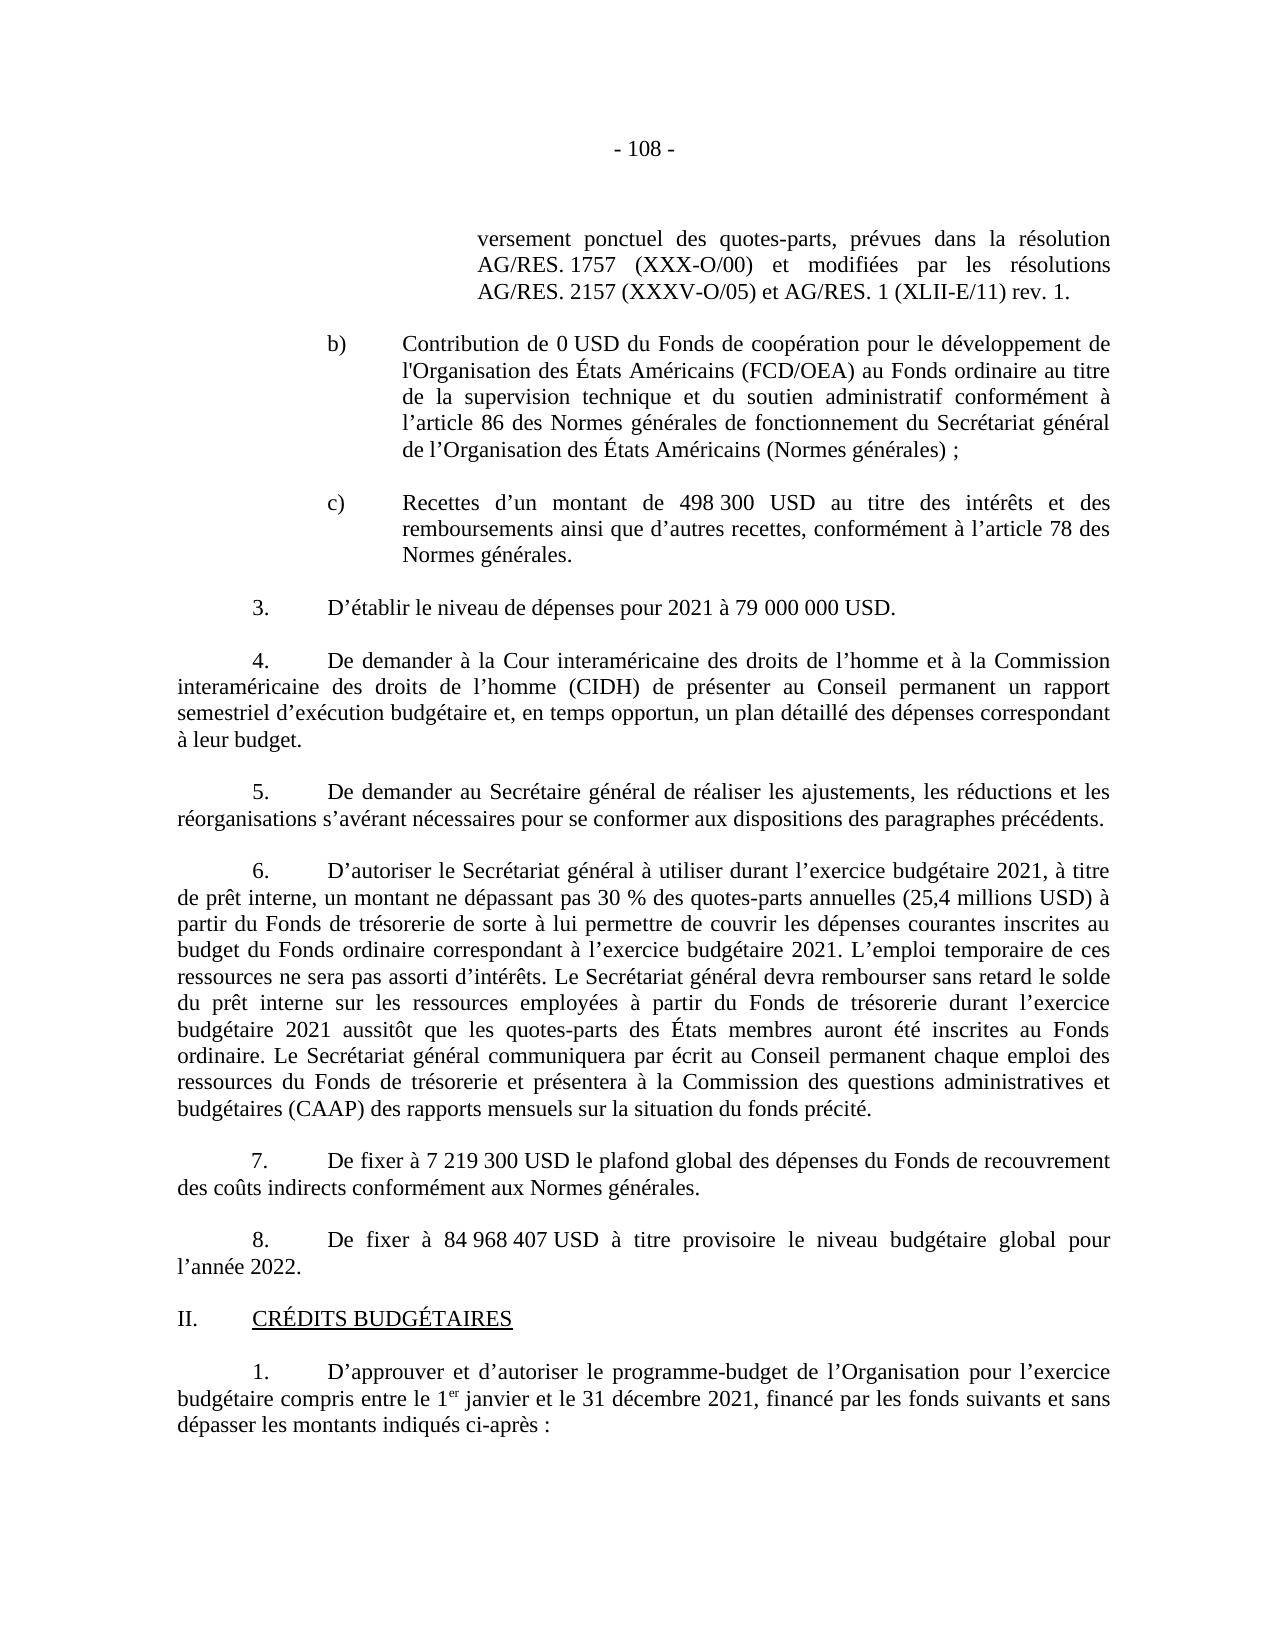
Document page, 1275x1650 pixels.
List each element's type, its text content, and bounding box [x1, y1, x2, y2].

list CRÉDITS BUDGÉTAIRES [177, 1306, 1111, 1332]
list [402, 225, 1111, 304]
list D’établir le niveau de dépenses pour 2021 à 79 000 000 USD. [252, 594, 1111, 620]
text 6. D’autoriser le Secrétariat général à utiliser durant l’exercice budgétaire 2021, à titre de prêt interne, un montant ne dépassant pas 30 % des quotes-parts annuelles (25,4 millions USD) à partir du Fonds de trésorerie de sorte à lui permettre de couvrir les dépenses courantes inscrites au budget du Fonds ordinaire correspondant à l’exercice budgétaire 2021. L’emploi temporaire de ces ressources ne sera pas assorti d’intérêts. Le Secrétariat général devra rembourser sans retard le solde du prêt interne sur les ressources employées à partir du Fonds de trésorerie durant l’exercice budgétaire 2021 aussitôt que les quotes-parts des États membres auront été inscrites au Fonds ordinaire. Le Secrétariat général communiquera par écrit au Conseil permanent chaque emploi des ressources du Fonds de trésorerie et présentera à la Commission des questions administratives et budgétaires (CAAP) des rapports mensuels sur la situation du fonds précité. [177, 857, 1111, 1121]
text 4. De demander à la Cour interaméricaine des droits de l’homme et à la Commission interaméricaine des droits de l’homme (CIDH) de présenter au Conseil permanent un rapport semestriel d’exécution budgétaire et, en temps opportun, un plan détaillé des dépenses correspondant à leur budget. [177, 647, 1111, 752]
text 5. De demander au Secrétaire général de réaliser les ajustements, les réductions et les réorganisations s’avérant nécessaires pour se conformer aux dispositions des paragraphes précédents. [177, 778, 1111, 831]
list Recettes d’un montant de 498 300 USD au titre des intérêts et des remboursements ainsi que d’autres recettes, conformément à l’article 78 des Normes générales. [327, 488, 1111, 568]
text 8. De fixer à 84 968 407 USD à titre provisoire le niveau budgétaire global pour l’année 2022. [177, 1226, 1111, 1279]
list Contribution de 0 USD du Fonds de coopération pour le développement de l'Organisation des États Américains (FCD/OEA) au Fonds ordinaire au titre de la supervision technique et du soutien administratif conformément à l’article 86 des Normes générales de fonctionnement du Secrétariat général de l’Organisation des États Américains (Normes générales) ; [327, 330, 1111, 462]
text 7. De fixer à 7 219 300 USD le plafond global des dépenses du Fonds de recouvrement des coûts indirects conformément aux Normes générales. [177, 1147, 1111, 1200]
list D’approuver et d’autoriser le programme-budget de l’Organisation pour l’exercice budgétaire compris entre le 1er janvier et le 31 décembre 2021, financé par les fonds suivants et sans dépasser les montants indiqués ci-après : [177, 1358, 1111, 1437]
